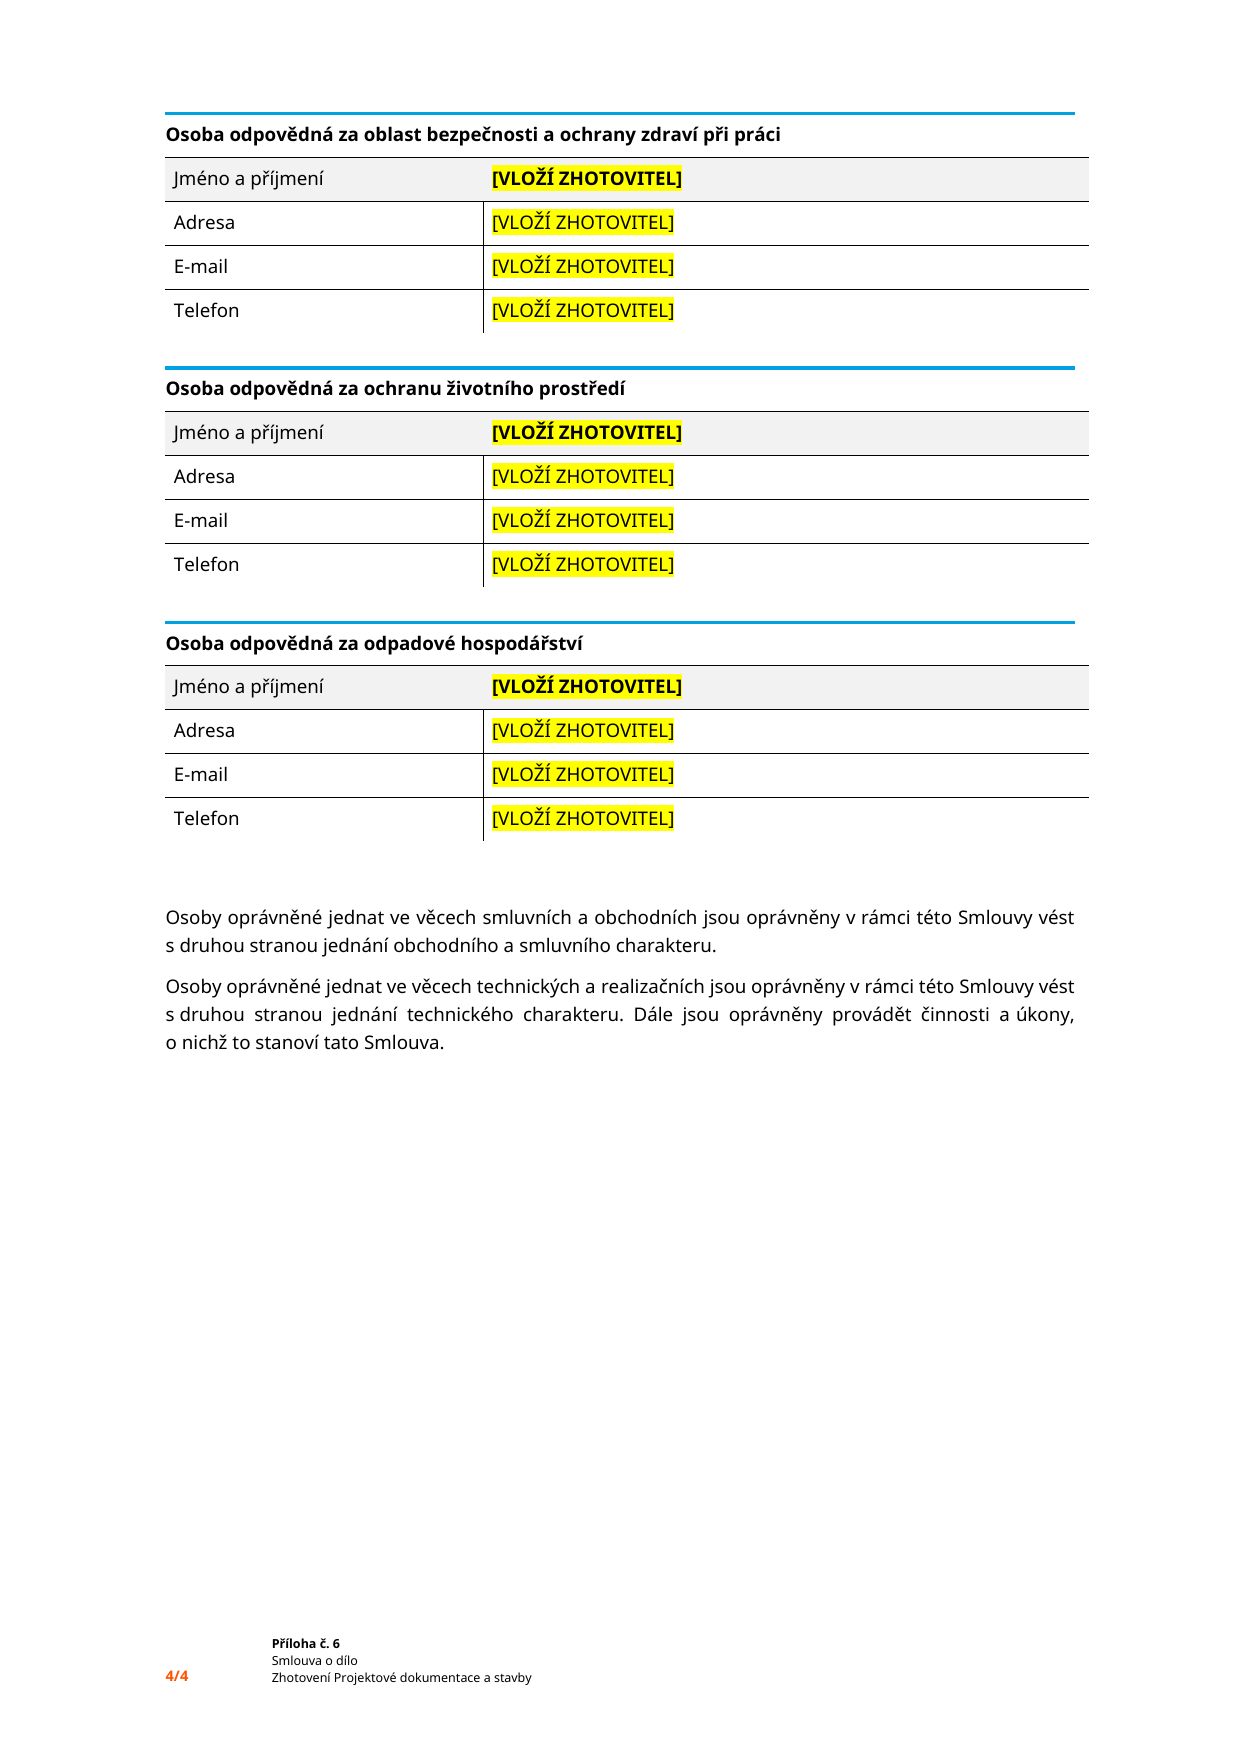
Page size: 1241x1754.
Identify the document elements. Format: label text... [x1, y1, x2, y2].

table_cell [VLOŽÍ ZHOTOVITEL] [484, 290, 1089, 332]
table_header [VLOŽÍ ZHOTOVITEL] [484, 158, 1089, 201]
table_cell [VLOŽÍ ZHOTOVITEL] [484, 710, 1089, 753]
table_cell Telefon [165, 290, 483, 332]
table_header Jméno a příjmení [165, 666, 484, 709]
table_cell [VLOŽÍ ZHOTOVITEL] [484, 202, 1089, 245]
table_header [VLOŽÍ ZHOTOVITEL] [484, 412, 1089, 455]
table_cell E-mail [165, 754, 483, 797]
table_cell Adresa [165, 202, 483, 245]
table_cell Telefon [165, 798, 483, 841]
table_cell [VLOŽÍ ZHOTOVITEL] [484, 500, 1089, 543]
text Osoba odpovědná za odpadové hospodářství [165, 624, 1075, 655]
table_cell E-mail [165, 246, 483, 289]
table_cell Telefon [165, 544, 483, 587]
table_cell Adresa [165, 710, 483, 753]
text Osoba odpovědná za oblast bezpečnosti a ochrany zdraví při práci [165, 115, 1075, 147]
table_cell [VLOŽÍ ZHOTOVITEL] [484, 754, 1089, 797]
text Osoby oprávněné jednat ve věcech technických a realizačních jsou oprávněny v rámci této Smlouvy vést s druhou stranou jednání technického charakteru. Dále jsou oprávněny provádět činnosti a úkony, o nichž to stanoví tato Smlouva. [165, 973, 1075, 1054]
table_cell [VLOŽÍ ZHOTOVITEL] [484, 246, 1089, 289]
table_cell E-mail [165, 500, 483, 543]
table_header [VLOŽÍ ZHOTOVITEL] [484, 666, 1089, 709]
table_cell [VLOŽÍ ZHOTOVITEL] [484, 798, 1089, 841]
table_header Jméno a příjmení [165, 158, 484, 201]
text Osoby oprávněné jednat ve věcech smluvních a obchodních jsou oprávněny v rámci této Smlouvy vést s druhou stranou jednání obchodního a smluvního charakteru. [165, 904, 1075, 958]
table_header Jméno a příjmení [165, 412, 484, 455]
text Osoba odpovědná za ochranu životního prostředí [165, 370, 1075, 401]
table_cell [VLOŽÍ ZHOTOVITEL] [484, 544, 1089, 587]
table_cell Adresa [165, 456, 483, 499]
table_cell [VLOŽÍ ZHOTOVITEL] [484, 456, 1089, 499]
